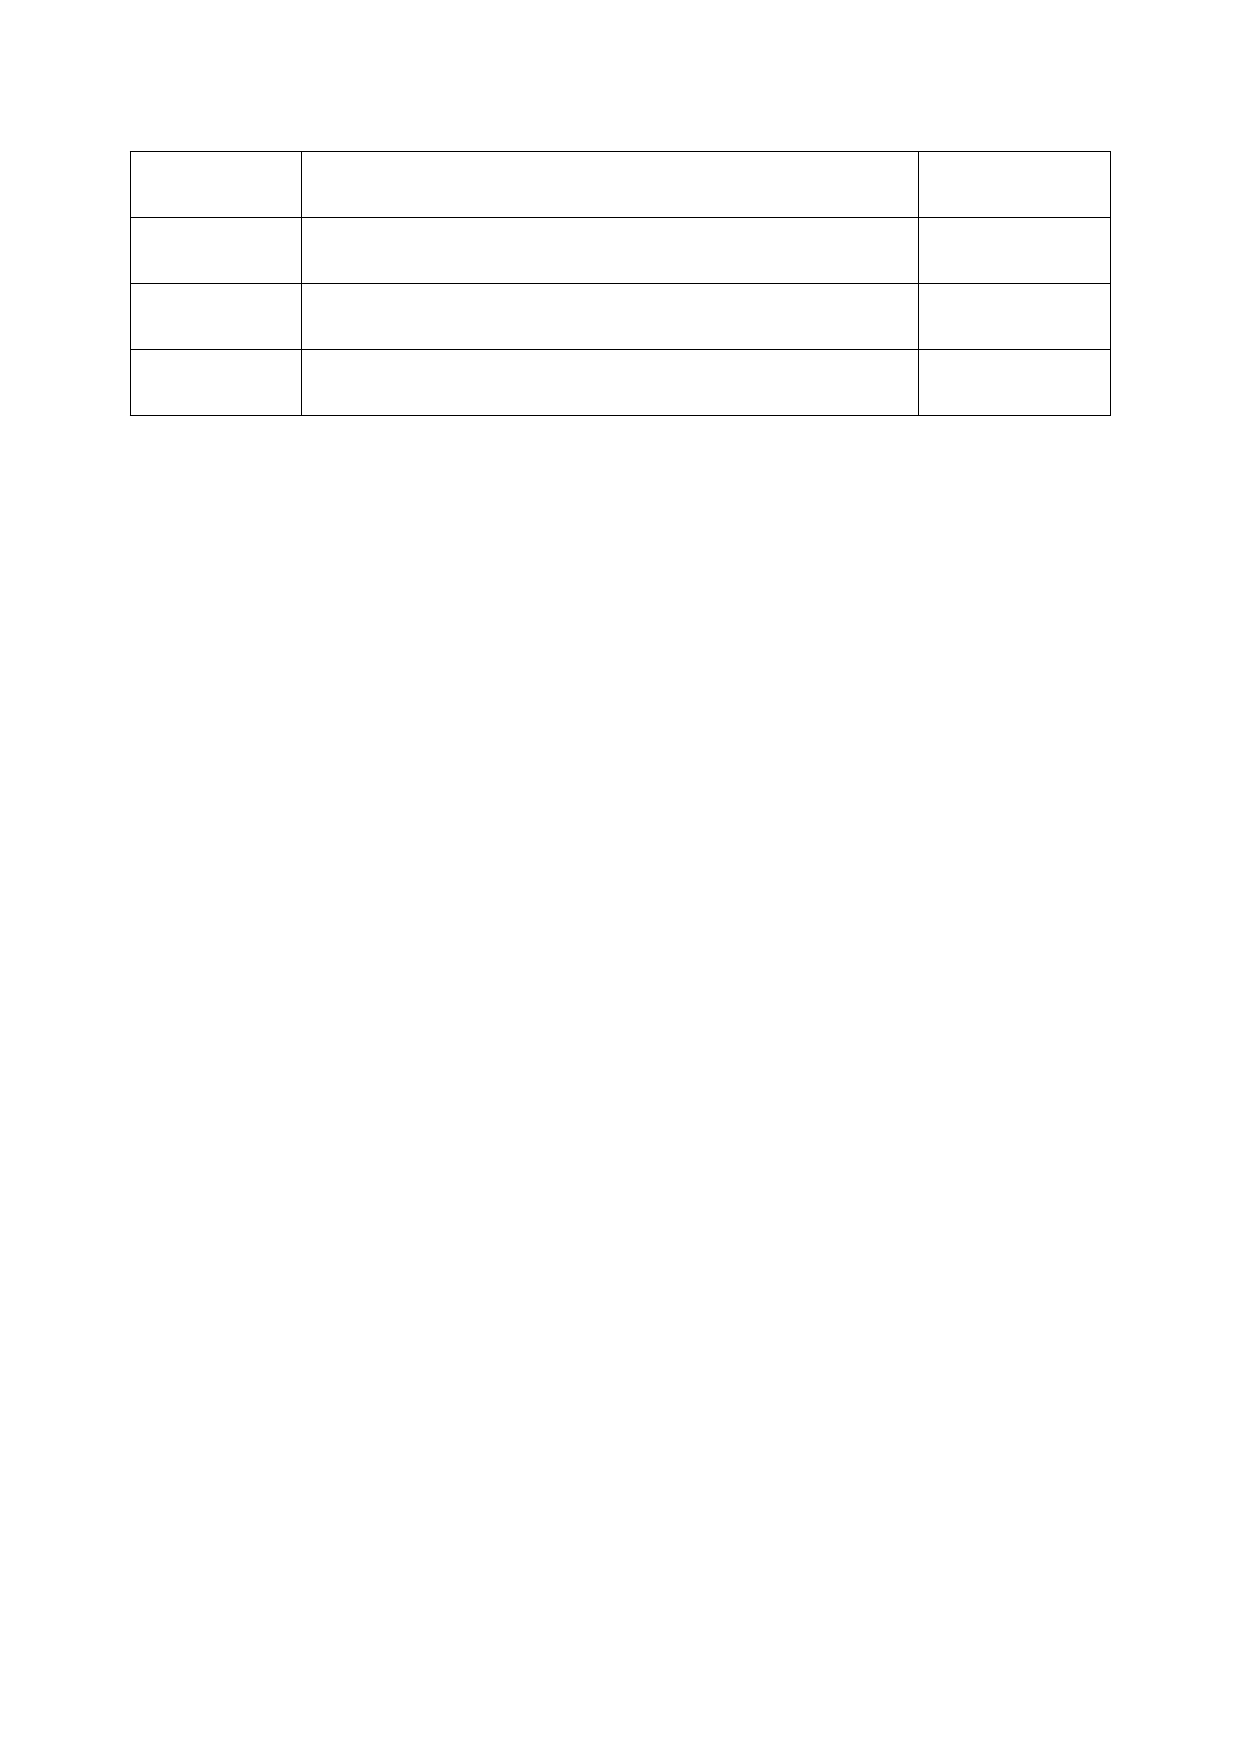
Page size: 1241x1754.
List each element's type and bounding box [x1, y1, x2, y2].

table_cell [131, 284, 301, 349]
table_cell [919, 152, 1110, 217]
table_cell [131, 350, 301, 415]
table_cell [302, 218, 918, 283]
table_cell [302, 152, 918, 217]
table_cell [131, 218, 301, 283]
table_cell [302, 350, 918, 415]
table_cell [919, 284, 1110, 349]
table_cell [131, 152, 301, 217]
table_cell [302, 284, 918, 349]
table_cell [919, 218, 1110, 283]
table_cell [919, 350, 1110, 415]
